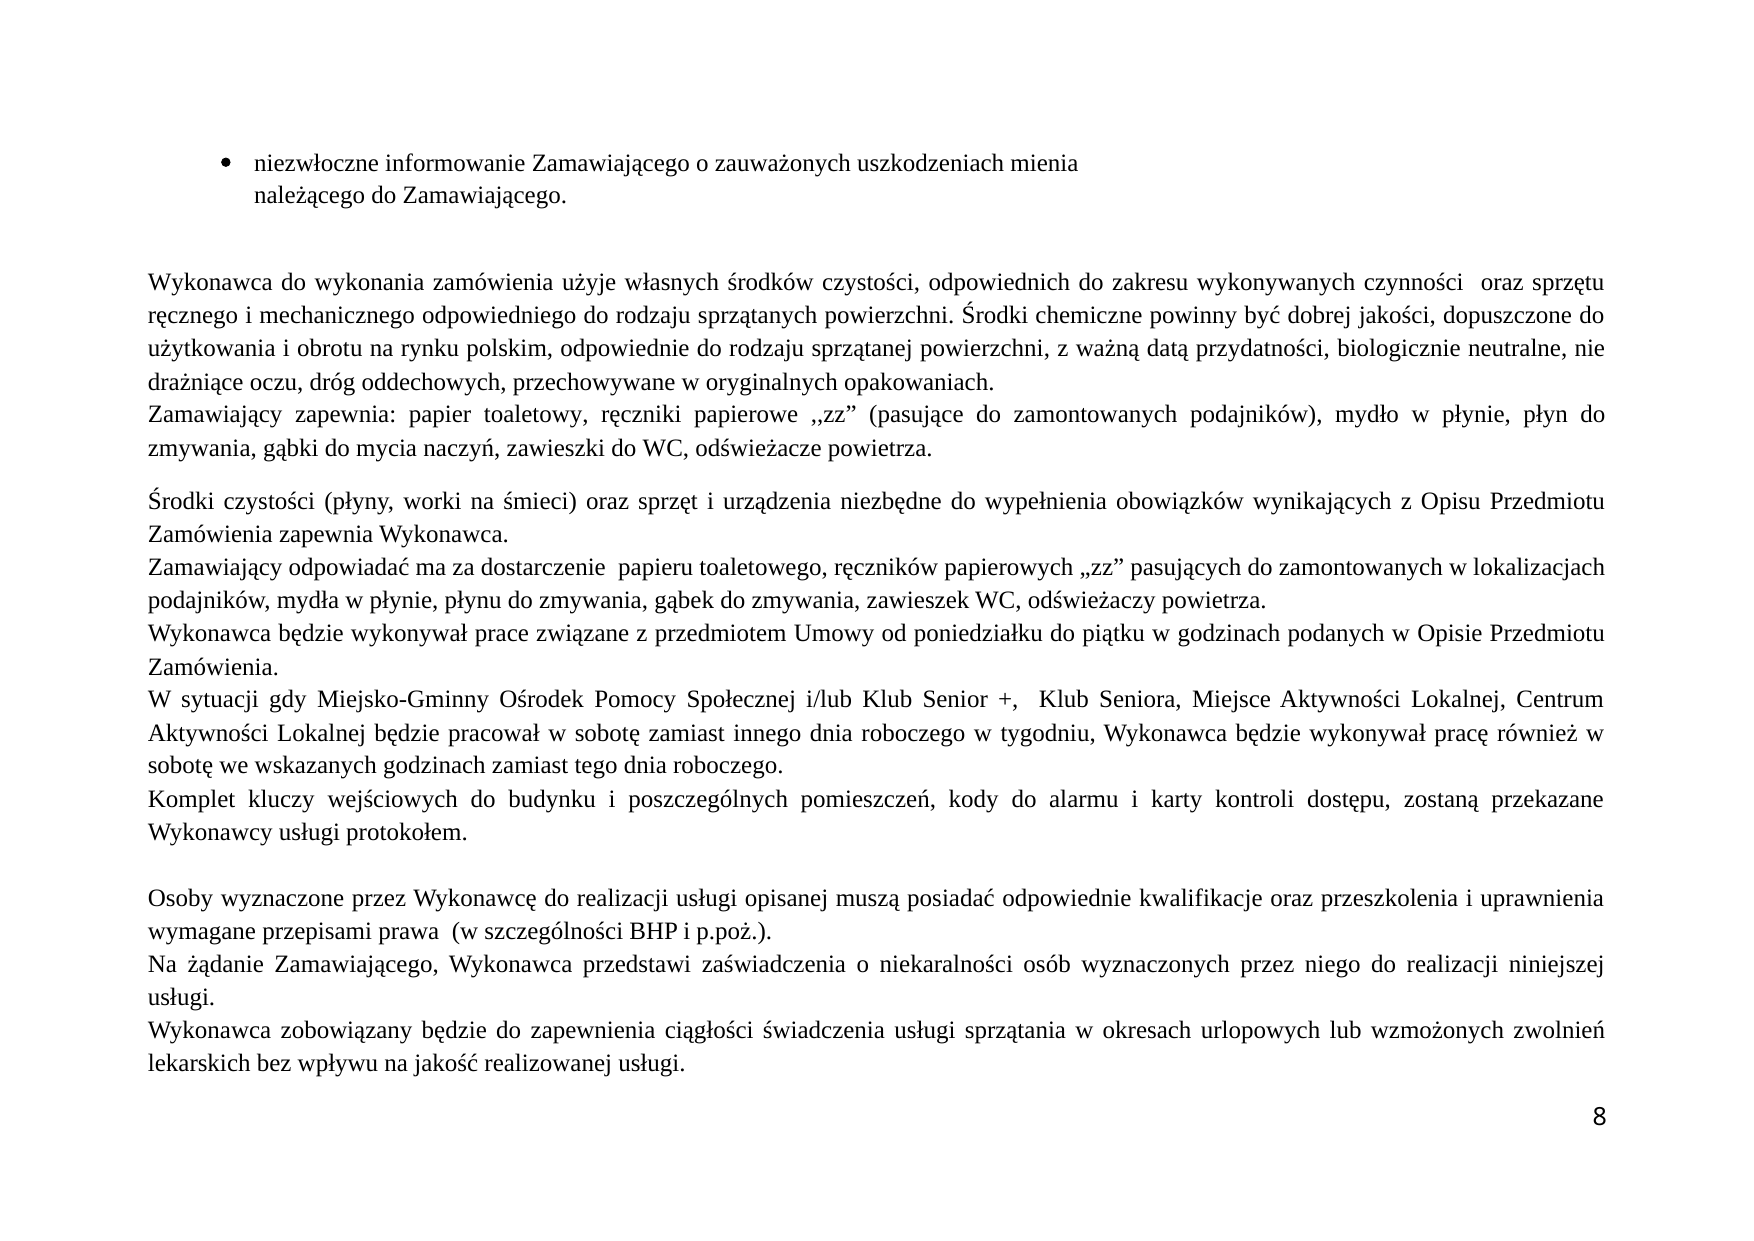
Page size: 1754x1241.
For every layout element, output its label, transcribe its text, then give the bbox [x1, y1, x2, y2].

text Komplet kluczy wejściowych do budynku i poszczególnych pomieszczeń, kody do alarmu i karty kontroli dostępu, zostaną przekazane Wykonawcy usługi protokołem. [148, 784, 1606, 845]
list niezwłoczne informowanie Zamawiającego o zauważonych uszkodzeniach mienia należącego do Zamawiającego. [221, 148, 1606, 209]
text Osoby wyznaczone przez Wykonawcę do realizacji usługi opisanej muszą posiadać odpowiednie kwalifikacje oraz przeszkolenia i uprawnienia wymagane przepisami prawa (w szczególności BHP i p.poż.). [148, 883, 1606, 944]
text Na żądanie Zamawiającego, Wykonawca przedstawi zaświadczenia o niekaralności osób wyznaczonych przez niego do realizacji niniejszej usługi. [148, 949, 1606, 1011]
text Zamawiający zapewnia: papier toaletowy, ręczniki papierowe ,,zz” (pasujące do zamontowanych podajników), mydło w płynie, płyn do zmywania, gąbki do mycia naczyń, zawieszki do WC, odświeżacze powietrza. [148, 399, 1606, 461]
text Wykonawca do wykonania zamówienia użyje własnych środków czystości, odpowiednich do zakresu wykonywanych czynności oraz sprzętu ręcznego i mechanicznego odpowiedniego do rodzaju sprzątanych powierzchni. Środki chemiczne powinny być dobrej jakości, dopuszczone do użytkowania i obrotu na rynku polskim, odpowiednie do rodzaju sprzątanej powierzchni, z ważną datą przydatności, biologicznie neutralne, nie drażniące oczu, dróg oddechowych, przechowywane w oryginalnych opakowaniach. [148, 267, 1606, 395]
text Wykonawca będzie wykonywał prace związane z przedmiotem Umowy od poniedziałku do piątku w godzinach podanych w Opisie Przedmiotu Zamówienia. [148, 618, 1606, 680]
text Środki czystości (płyny, worki na śmieci) oraz sprzęt i urządzenia niezbędne do wypełnienia obowiązków wynikających z Opisu Przedmiotu Zamówienia zapewnia Wykonawca. [148, 486, 1606, 548]
text Zamawiający odpowiadać ma za dostarczenie papieru toaletowego, ręczników papierowych „zz” pasujących do zamontowanych w lokalizacjach podajników, mydła w płynie, płynu do zmywania, gąbek do zmywania, zawieszek WC, odświeżaczy powietrza. [148, 552, 1606, 614]
text Wykonawca zobowiązany będzie do zapewnienia ciągłości świadczenia usługi sprzątania w okresach urlopowych lub wzmożonych zwolnień lekarskich bez wpływu na jakość realizowanej usługi. [148, 1015, 1606, 1077]
text W sytuacji gdy Miejsko-Gminny Ośrodek Pomocy Społecznej i/lub Klub Senior +, Klub Seniora, Miejsce Aktywności Lokalnej, Centrum Aktywności Lokalnej będzie pracował w sobotę zamiast innego dnia roboczego w tygodniu, Wykonawca będzie wykonywał pracę również w sobotę we wskazanych godzinach zamiast tego dnia roboczego. [148, 684, 1606, 779]
